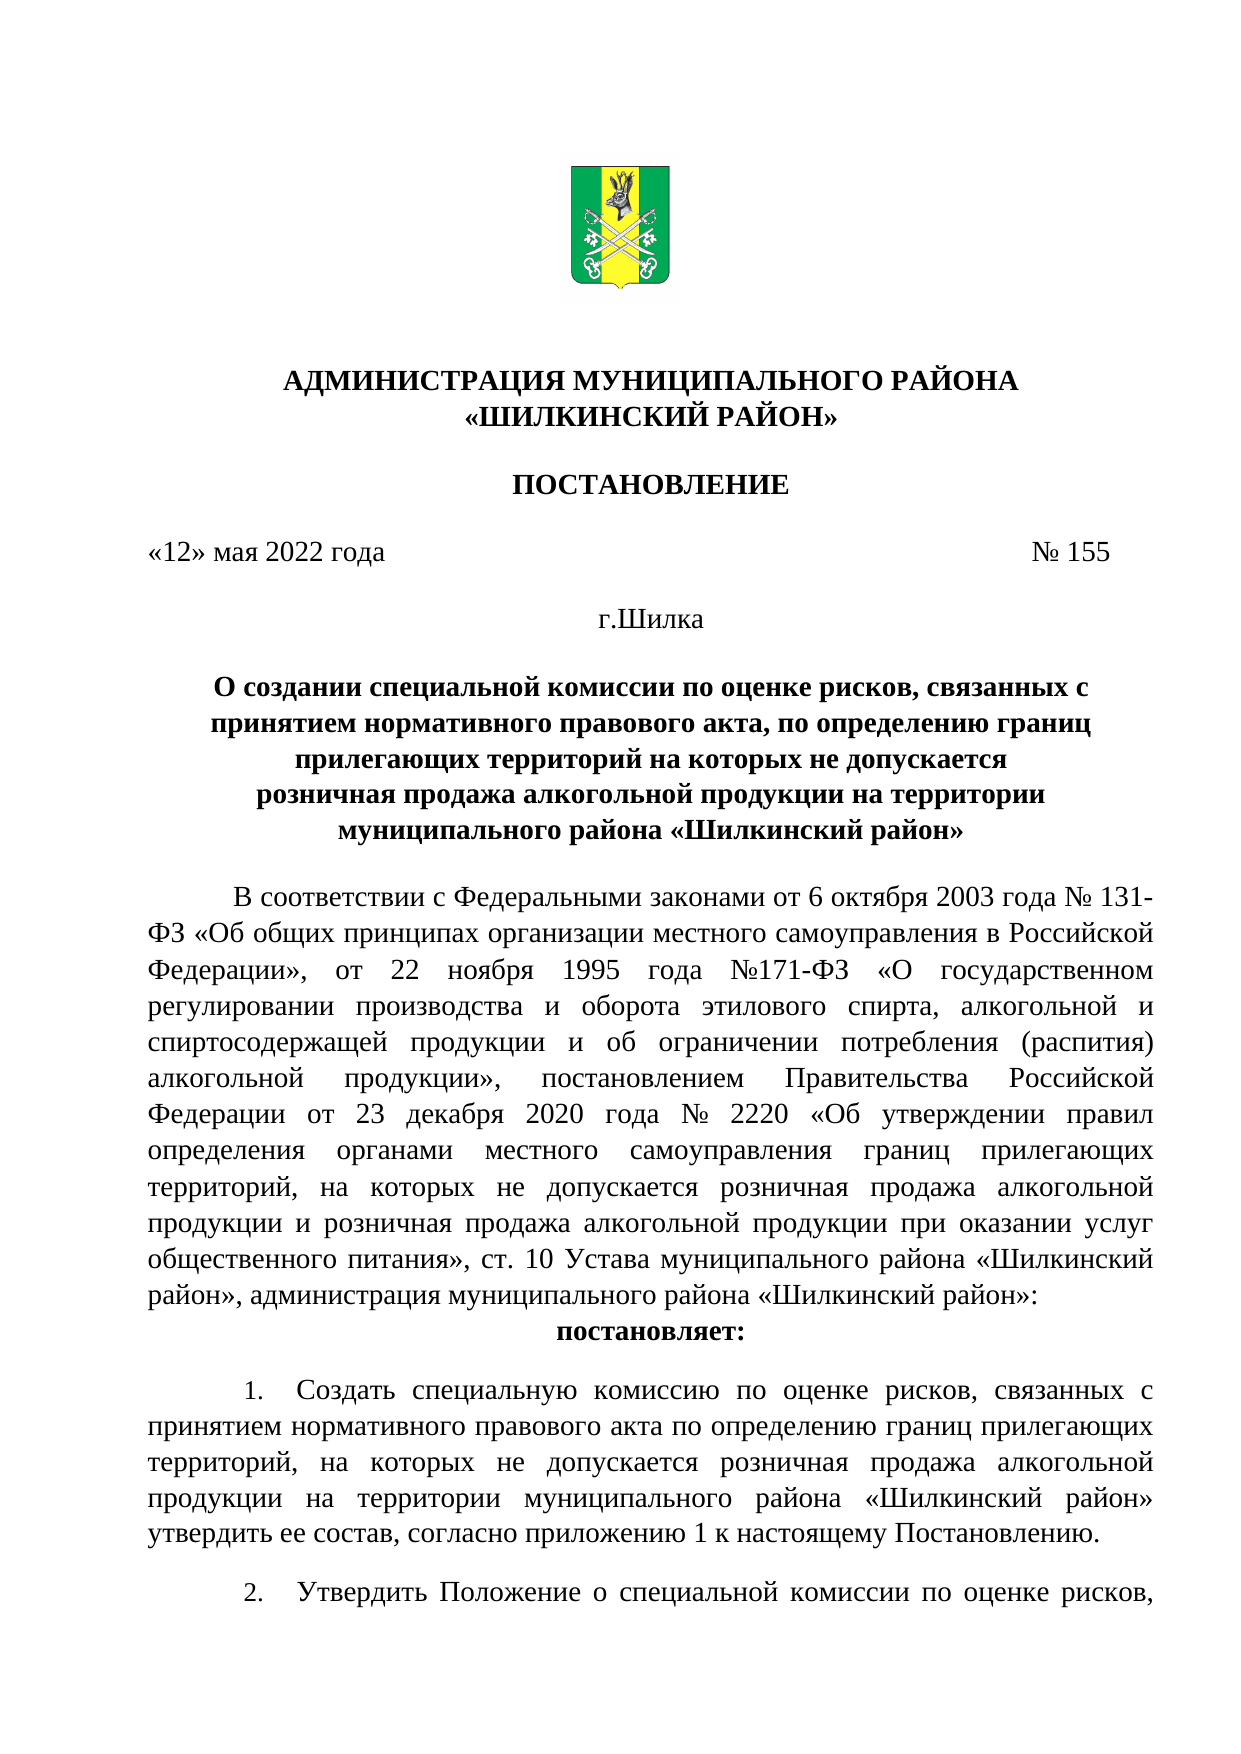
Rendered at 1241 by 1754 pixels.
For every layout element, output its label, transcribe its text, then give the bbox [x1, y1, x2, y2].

text ПОСТАНОВЛЕНИЕ [147, 467, 1154, 500]
text постановляет: [147, 1313, 1154, 1347]
text О создании специальной комиссии по оценке рисков, связанных с принятием нормативного правового акта, по определению границ прилегающих территорий на которых не допускается розничная продажа алкогольной продукции на территории муниципального района «Шилкинский район» [147, 669, 1154, 846]
text АДМИНИСТРАЦИЯ МУНИЦИПАЛЬНОГО РАЙОНА «ШИЛКИНСКИЙ РАЙОН» [147, 363, 1154, 433]
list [147, 1574, 1154, 1608]
text г.Шилка [147, 602, 1154, 635]
text В соответствии с Федеральными законами от 6 октября 2003 года № 131-ФЗ «Об общих принципах организации местного самоуправления в Российской Федерации», от 22 ноября 1995 года №171-ФЗ «О государственном регулировании производства и оборота этилового спирта, алкогольной и спиртосодержащей продукции и об ограничении потребления (распития) алкогольной продукции», постановлением Правительства Российской Федерации от 23 декабря 2020 года № 2220 «Об утверждении правил определения органами местного самоуправления границ прилегающих территорий, на которых не допускается розничная продажа алкогольной продукции и розничная продажа алкогольной продукции при оказании услуг общественного питания», ст. 10 Устава муниципального района «Шилкинский район», администрация муниципального района «Шилкинский район»: [147, 879, 1154, 1311]
list Создать специальную комиссию по оценке рисков, связанных с принятием нормативного правового акта по определению границ прилегающих территорий, на которых не допускается розничная продажа алкогольной продукции на территории муниципального района «Шилкинский район» утвердить ее состав, согласно приложению 1 к настоящему Постановлению. [147, 1372, 1154, 1549]
text «12» мая 2022 года № 155 [147, 534, 1154, 568]
picture [559, 150, 686, 308]
